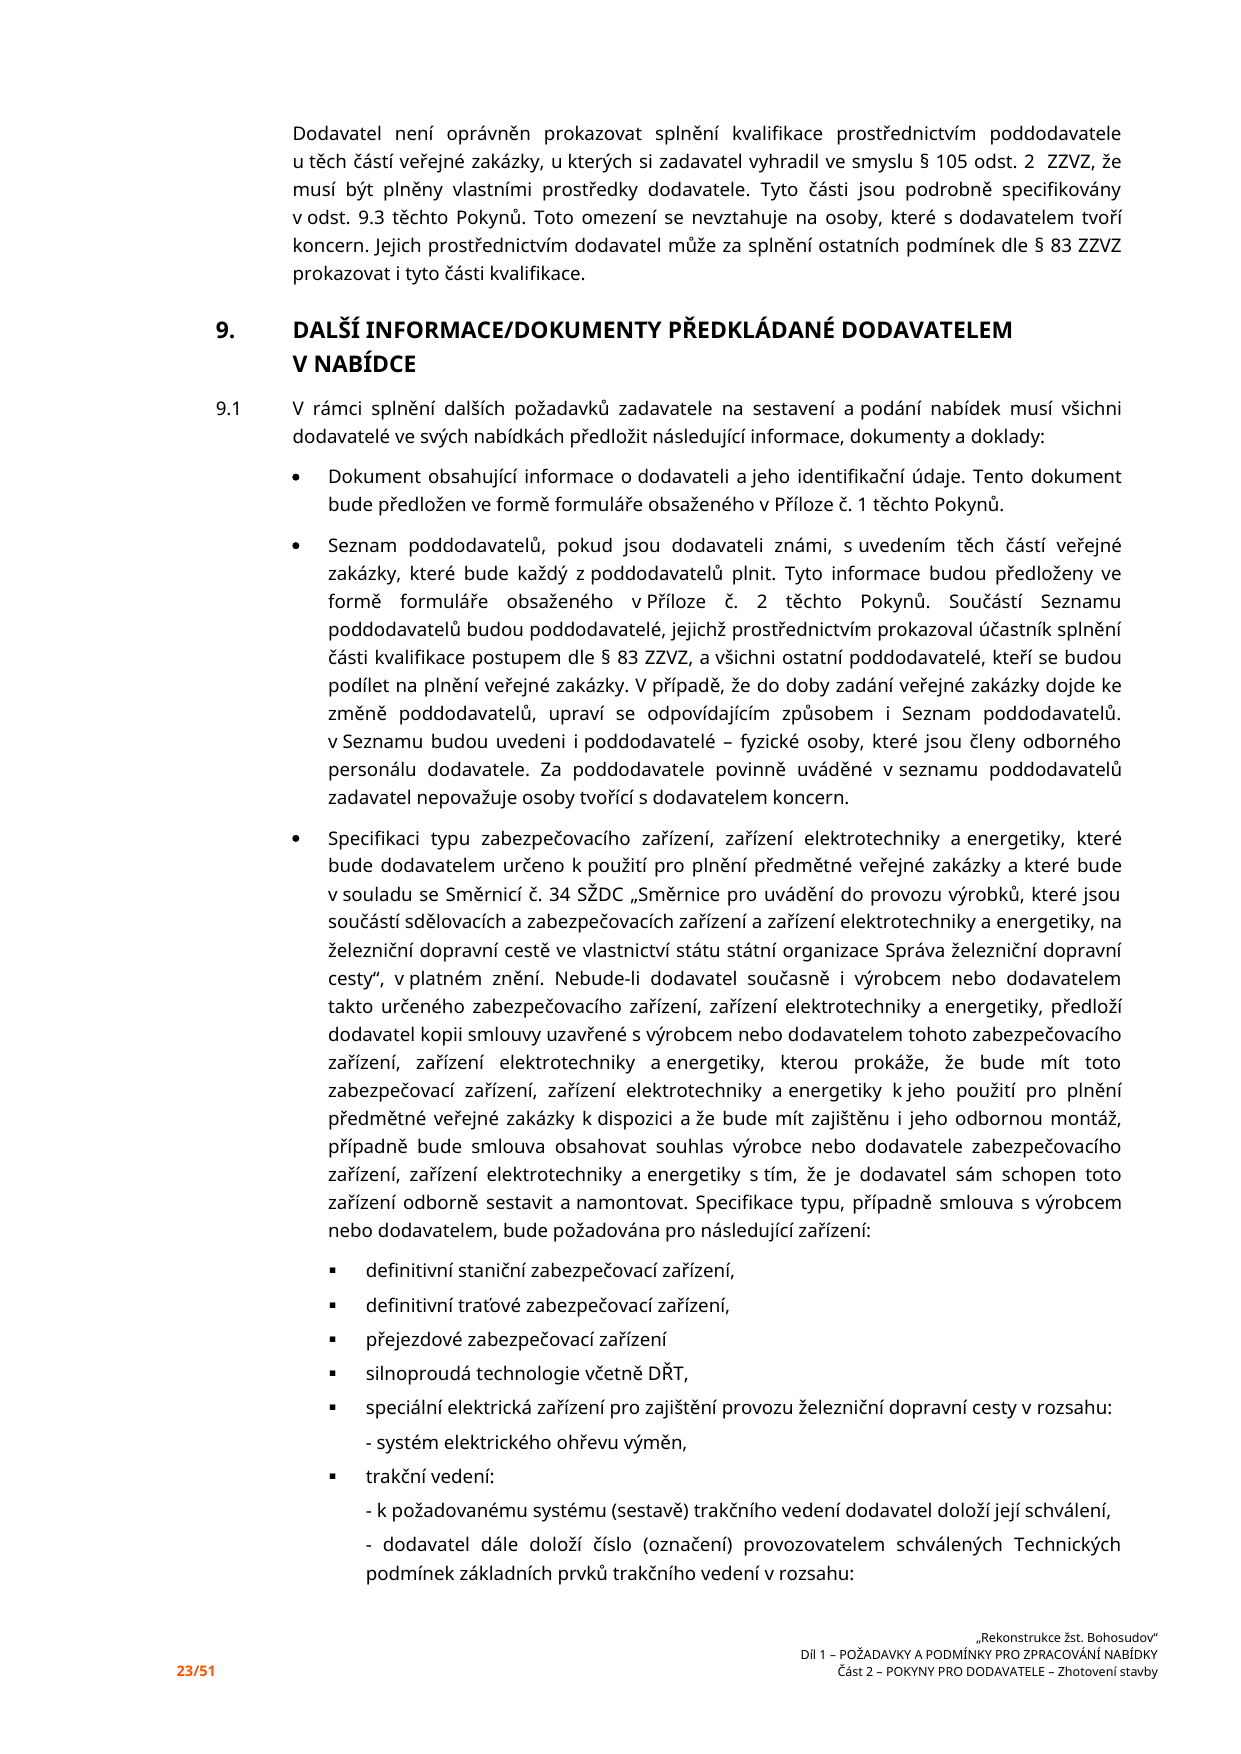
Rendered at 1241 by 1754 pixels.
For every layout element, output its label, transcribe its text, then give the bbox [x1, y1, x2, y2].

list - k požadovanému systému (sestavě) trakčního vedení dodavatel doloží její schválení, [366, 1497, 1122, 1523]
text Dokument obsahující informace o dodavateli a jeho identifikační údaje. Tento dokument bude předložen ve formě formuláře obsaženého v Příloze č. 1 těchto Pokynů. [292, 463, 1122, 517]
text Specifikaci typu zabezpečovacího zařízení, zařízení elektrotechniky a energetiky, které bude dodavatelem určeno k použití pro plnění předmětné veřejné zakázky a které bude v souladu se Směrnicí č. 34 SŽDC „Směrnice pro uvádění do provozu výrobků, které jsou součástí sdělovacích a zabezpečovacích zařízení a zařízení elektrotechniky a energetiky, na železniční dopravní cestě ve vlastnictví státu státní organizace Správa železniční dopravní cesty“, v platném znění. Nebude-li dodavatel současně i výrobcem nebo dodavatelem takto určeného zabezpečovacího zařízení, zařízení elektrotechniky a energetiky, předloží dodavatel kopii smlouvy uzavřené s výrobcem nebo dodavatelem tohoto zabezpečovacího zařízení, zařízení elektrotechniky a energetiky, kterou prokáže, že bude mít toto zabezpečovací zařízení, zařízení elektrotechniky a energetiky k jeho použití pro plnění předmětné veřejné zakázky k dispozici a že bude mít zajištěnu i jeho odbornou montáž, případně bude smlouva obsahovat souhlas výrobce nebo dodavatele zabezpečovacího zařízení, zařízení elektrotechniky a energetiky s tím, že je dodavatel sám schopen toto zařízení odborně sestavit a namontovat. Specifikace typu, případně smlouva s výrobcem nebo dodavatelem, bude požadována pro následující zařízení: [292, 825, 1122, 1243]
text V rámci splnění dalších požadavků zadavatele na sestavení a podání nabídek musí všichni dodavatelé ve svých nabídkách předložit následující informace, dokumenty a doklady: [216, 395, 1122, 448]
list - systém elektrického ohřevu výměn, [366, 1429, 1122, 1454]
text Seznam poddodavatelů, pokud jsou dodavateli známi, s uvedením těch částí veřejné zakázky, které bude každý z poddodavatelů plnit. Tyto informace budou předloženy ve formě formuláře obsaženého v Příloze č. 2 těchto Pokynů. Součástí Seznamu poddodavatelů budou poddodavatelé, jejichž prostřednictvím prokazoval účastník splnění části kvalifikace postupem dle § 83 ZZVZ, a všichni ostatní poddodavatelé, kteří se budou podílet na plnění veřejné zakázky. V případě, že do doby zadání veřejné zakázky dojde ke změně poddodavatelů, upraví se odpovídajícím způsobem i Seznam poddodavatelů. v Seznamu budou uvedeni i poddodavatelé – fyzické osoby, které jsou členy odborného personálu dodavatele. Za poddodavatele povinně uváděné v seznamu poddodavatelů zadavatel nepovažuje osoby tvořící s dodavatelem koncern. [292, 532, 1122, 810]
list trakční vedení: [328, 1463, 1122, 1489]
text Dodavatel není oprávněn prokazovat splnění kvalifikace prostřednictvím poddodavatele u těch částí veřejné zakázky, u kterých si zadavatel vyhradil ve smyslu § 105 odst. 2 ZZVZ, že musí být plněny vlastními prostředky dodavatele. Tyto části jsou podrobně specifikovány v odst. 9.3 těchto Pokynů. Toto omezení se nevztahuje na osoby, které s dodavatelem tvoří koncern. Jejich prostřednictvím dodavatel může za splnění ostatních podmínek dle § 83 ZZVZ prokazovat i tyto části kvalifikace. [292, 121, 1122, 286]
list - dodavatel dále doloží číslo (označení) provozovatelem schválených Technických podmínek základních prvků trakčního vedení v rozsahu: [366, 1532, 1122, 1585]
list přejezdové zabezpečovací zařízení [328, 1326, 1122, 1352]
list silnoproudá technologie včetně DŘT, [328, 1360, 1122, 1386]
list speciální elektrická zařízení pro zajištění provozu železniční dopravní cesty v rozsahu: [328, 1395, 1122, 1420]
text DALŠÍ INFORMACE/DOKUMENTY PŘEDKLÁDANÉ DODAVATELEM v NABÍDCE [216, 314, 1122, 379]
list definitivní traťové zabezpečovací zařízení, [328, 1292, 1122, 1317]
list definitivní staniční zabezpečovací zařízení, [328, 1258, 1122, 1283]
